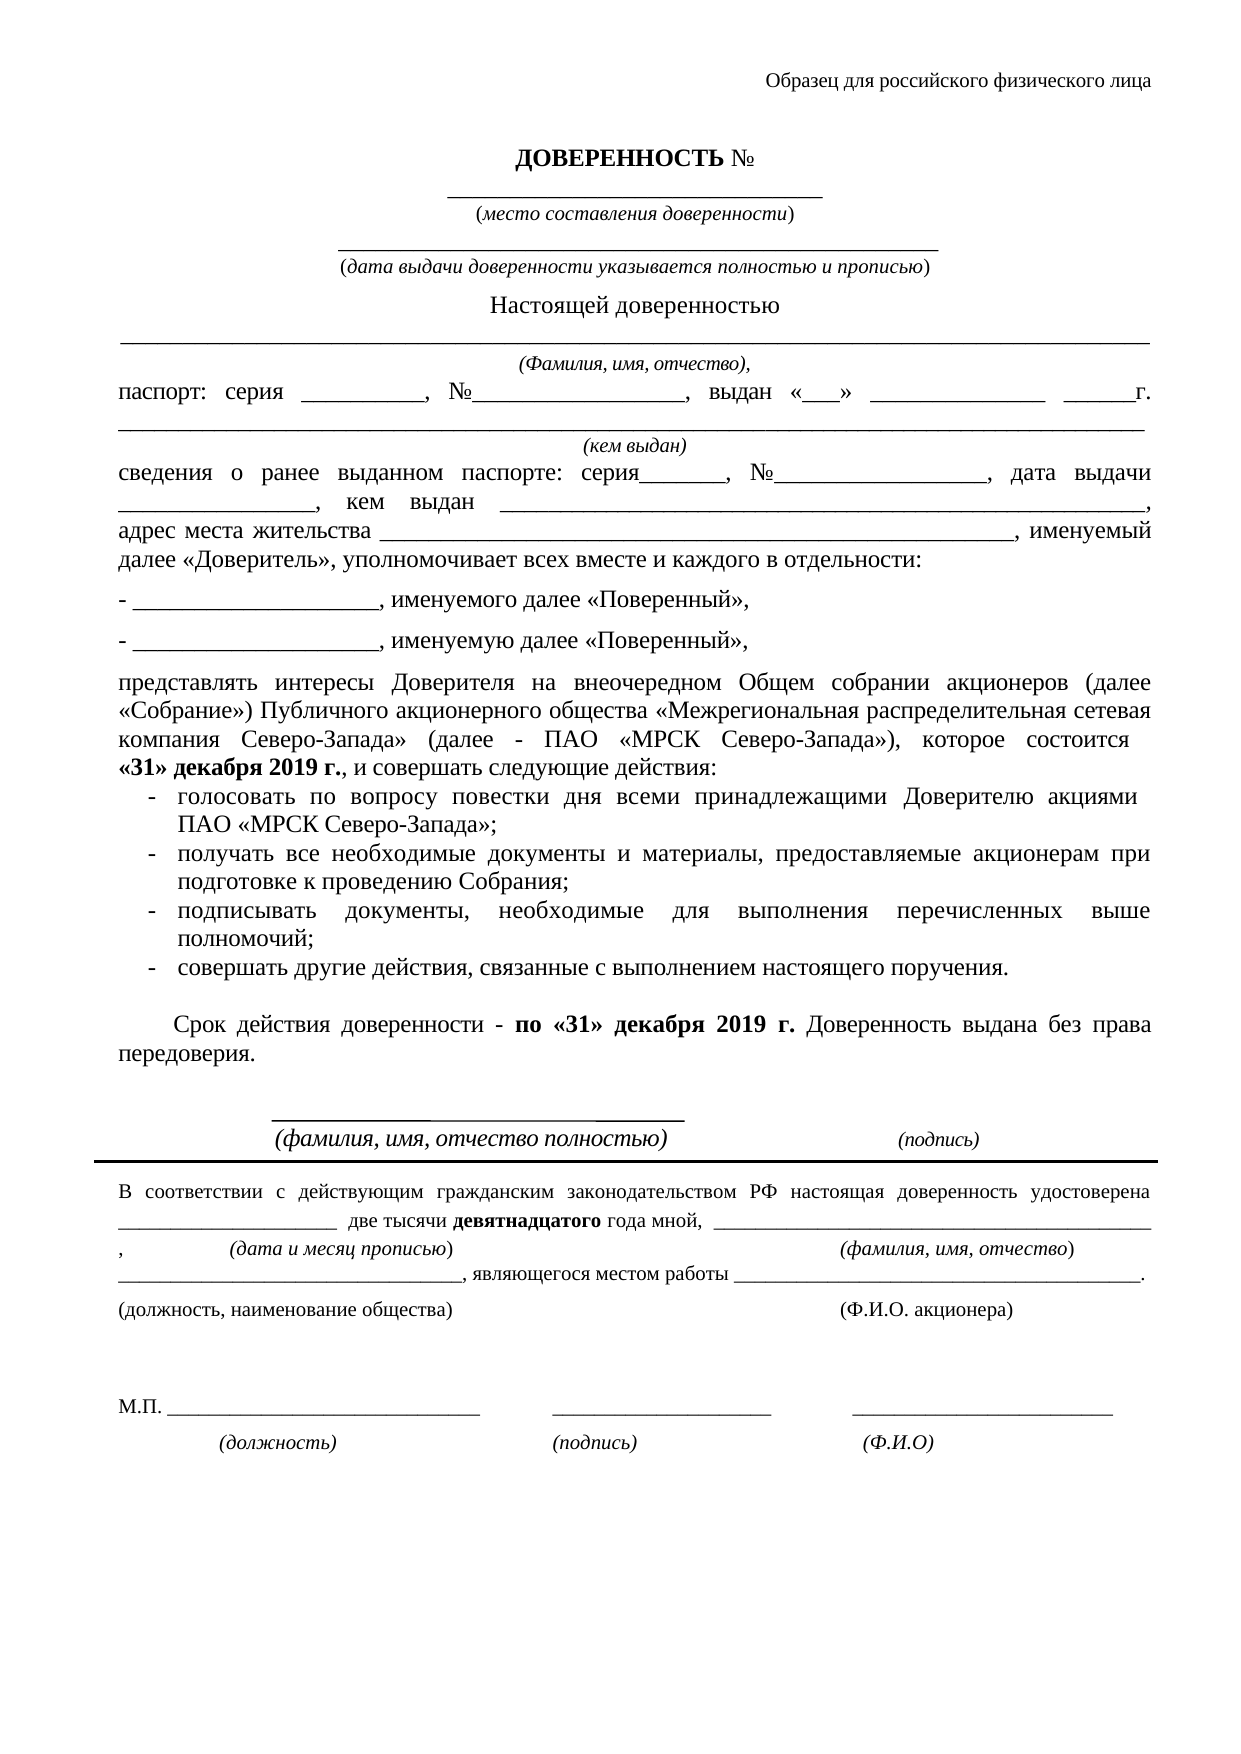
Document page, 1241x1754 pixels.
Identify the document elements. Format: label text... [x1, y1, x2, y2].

text (кем выдан) [118, 433, 1152, 457]
list получать все необходимые документы и материалы, предоставляемые акционерам при подготовке к проведению Собрания; [148, 838, 1152, 895]
text (должность, наименование общества) (Ф.И.О. акционера) [118, 1297, 1152, 1321]
text В соответствии с действующим гражданским законодательством РФ настоящая доверенность удостоверена _____________________ две тысячи девятнадцатого года мной, __________________________________________ , (дата и месяц прописью) (фамилия, имя, отчество) [118, 1176, 1152, 1261]
text М.П. ______________________________ _____________________ _________________________ [118, 1393, 1152, 1418]
text - ____________________, именуемого далее «Поверенный», [118, 585, 1152, 613]
text (фамилия, имя, отчество полностью) (подпись) [118, 1123, 1152, 1152]
text ______________________________ [118, 172, 1152, 201]
list подписывать документы, необходимые для выполнения перечисленных выше полномочий; [148, 895, 1152, 952]
text представлять интересы Доверителя на внеочередном Общем собрании акционеров (далее «Собрание») Публичного акционерного общества «Межрегиональная распределительная сетевая компания Северо-Запада» (далее - ПАО «МРСК Северо-Запада»), которое состоится «31» декабря 2019 г., и совершать следующие действия: [118, 667, 1152, 781]
text _________________________________, являющегося местом работы _______________________________________. [118, 1261, 1152, 1285]
text (должность) (подпись) (Ф.И.О) [118, 1429, 1152, 1454]
text (место составления доверенности) [118, 201, 1152, 225]
text Настоящей доверенностью ___________________________________________________________________________________ (Фамилия, имя, отчество), [118, 290, 1152, 376]
text ДОВЕРЕННОСТЬ № [118, 143, 1152, 172]
list голосовать по вопросу повестки дня всеми принадлежащими Доверителю акциями ПАО «МРСК Северо-Запада»; [148, 781, 1152, 838]
text ________________________________________________ (дата выдачи доверенности указывается полностью и прописью) [118, 225, 1152, 278]
list совершать другие действия, связанные с выполнением настоящего поручения. [148, 952, 1152, 981]
text Срок действия доверенности - по «31» декабря 2019 г. Доверенность выдана без права передоверия. [118, 1009, 1152, 1067]
text - ____________________, именуемую далее «Поверенный», [118, 626, 1152, 654]
text сведения о ранее выданном паспорте: серия_______, №_________________, дата выдачи ________________, кем выдан ________________________________________________________, адрес места жительства ____________________________________________________, именуемый далее «Доверитель», уполномочивает всех вместе и каждого в отдельности: [118, 457, 1152, 572]
text паспорт: серия __________, №_________________, выдан «___» ______________ ______г. _______________________________________________________________________________________ [118, 376, 1152, 433]
